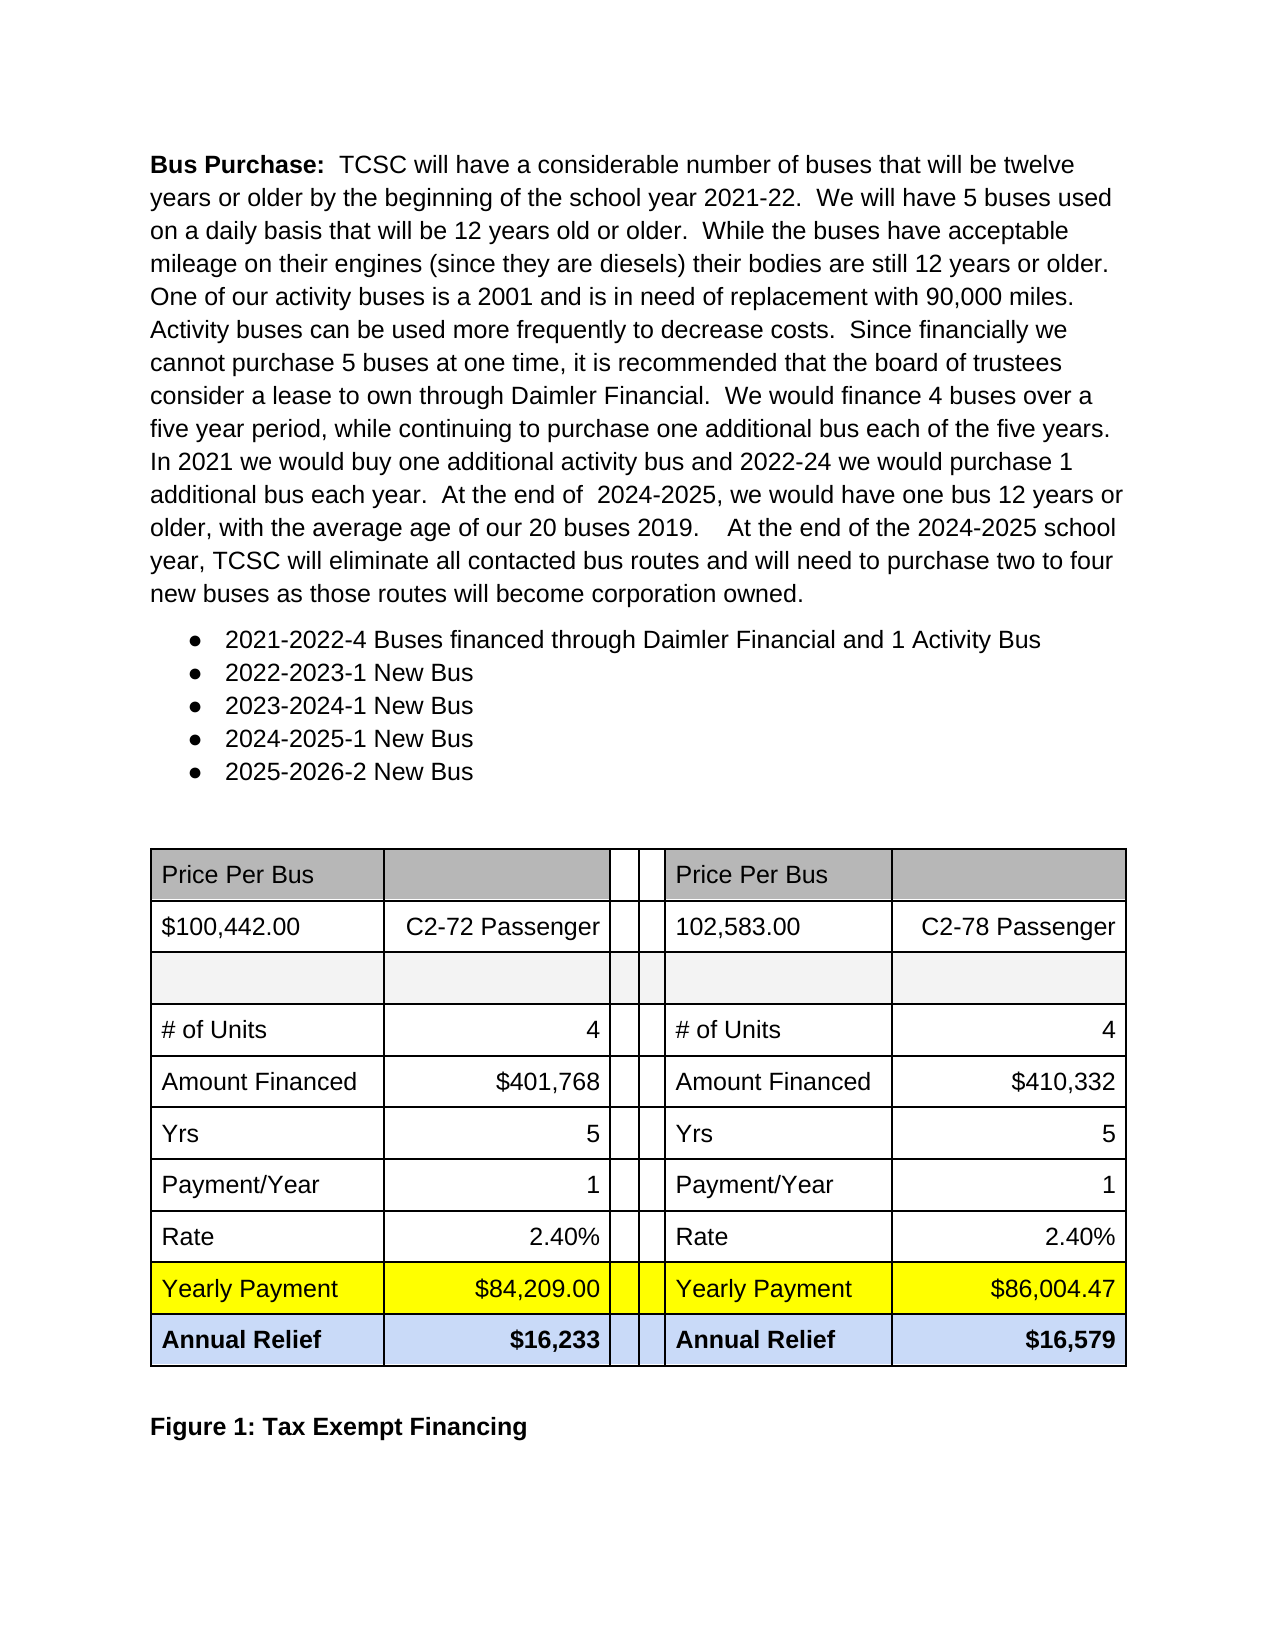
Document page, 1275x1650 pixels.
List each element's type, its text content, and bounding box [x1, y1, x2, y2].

table_cell 5 [893, 1108, 1125, 1158]
table_cell 2.40% [893, 1212, 1125, 1261]
table_cell $84,209.00 [385, 1263, 609, 1313]
table_cell [640, 1263, 664, 1313]
table_cell [611, 1160, 638, 1209]
table_cell [640, 953, 664, 1003]
table_cell $16,579 [893, 1315, 1125, 1364]
table_cell Yearly Payment [666, 1263, 891, 1313]
table_cell [611, 1212, 638, 1261]
table_cell $86,004.47 [893, 1263, 1125, 1313]
table_cell [611, 953, 638, 1003]
table_cell Amount Financed [152, 1057, 383, 1106]
table_cell C2-72 Passenger [385, 902, 609, 951]
table_cell 1 [893, 1160, 1125, 1209]
table_header Price Per Bus [666, 850, 891, 899]
table_header Price Per Bus [152, 850, 383, 899]
table_cell [640, 1005, 664, 1054]
table_cell [152, 953, 383, 1003]
table_cell Yearly Payment [152, 1263, 383, 1313]
table_cell [611, 1005, 638, 1054]
table_cell Rate [666, 1212, 891, 1261]
table_cell Annual Relief [152, 1315, 383, 1364]
list 2025-2026-2 New Bus [187, 757, 1125, 786]
table_cell $16,233 [385, 1315, 609, 1364]
table_cell $410,332 [893, 1057, 1125, 1106]
table_cell [640, 902, 664, 951]
table_cell # of Units [152, 1005, 383, 1054]
table_cell Annual Relief [666, 1315, 891, 1364]
table_cell [666, 953, 891, 1003]
table_header [893, 850, 1125, 899]
table_cell Payment/Year [666, 1160, 891, 1209]
table_cell C2-78 Passenger [893, 902, 1125, 951]
table_header [385, 850, 609, 899]
table_cell $401,768 [385, 1057, 609, 1106]
table_cell $100,442.00 [152, 902, 383, 951]
table_cell [640, 1212, 664, 1261]
table_cell 1 [385, 1160, 609, 1209]
table_cell Yrs [666, 1108, 891, 1158]
table_cell [640, 1160, 664, 1209]
list 2024-2025-1 New Bus [187, 724, 1125, 753]
table_cell [611, 1315, 638, 1364]
table_cell [611, 1108, 638, 1158]
table_cell 2.40% [385, 1212, 609, 1261]
table_cell [640, 1057, 664, 1106]
table_cell [385, 953, 609, 1003]
table_cell Payment/Year [152, 1160, 383, 1209]
list 2022-2023-1 New Bus [187, 658, 1125, 687]
table_cell Amount Financed [666, 1057, 891, 1106]
table_cell [640, 1108, 664, 1158]
table_header [611, 850, 638, 899]
table_cell # of Units [666, 1005, 891, 1054]
table_cell [611, 1057, 638, 1106]
table_cell 4 [385, 1005, 609, 1054]
table_cell [611, 902, 638, 951]
table_header [640, 850, 664, 899]
table_cell 4 [893, 1005, 1125, 1054]
table_cell 5 [385, 1108, 609, 1158]
table_cell [893, 953, 1125, 1003]
table_cell [611, 1263, 638, 1313]
table_cell 102,583.00 [666, 902, 891, 951]
text Figure 1: Tax Exempt Financing [150, 1412, 1125, 1441]
table_cell Rate [152, 1212, 383, 1261]
text Bus Purchase: TCSC will have a considerable number of buses that will be twelve years or older by the beginning of the school year 2021-22. We will have 5 buses used on a daily basis that will be 12 years old or older. While the buses have acceptable mileage on their engines (since they are diesels) their bodies are still 12 years or older. One of our activity buses is a 2001 and is in need of replacement with 90,000 miles. Activity buses can be used more frequently to decrease costs. Since financially we cannot purchase 5 buses at one time, it is recommended that the board of trustees consider a lease to own through Daimler Financial. We would finance 4 buses over a five year period, while continuing to purchase one additional bus each of the five years. In 2021 we would buy one additional activity bus and 2022-24 we would purchase 1 additional bus each year. At the end of 2024-2025, we would have one bus 12 years or older, with the average age of our 20 buses 2019. At the end of the 2024-2025 school year, TCSC will eliminate all contacted bus routes and will need to purchase two to four new buses as those routes will become corporation owned. [150, 150, 1125, 608]
list 2021-2022-4 Buses financed through Daimler Financial and 1 Activity Bus [187, 625, 1125, 653]
table_cell Yrs [152, 1108, 383, 1158]
table_cell [640, 1315, 664, 1364]
list 2023-2024-1 New Bus [187, 691, 1125, 719]
